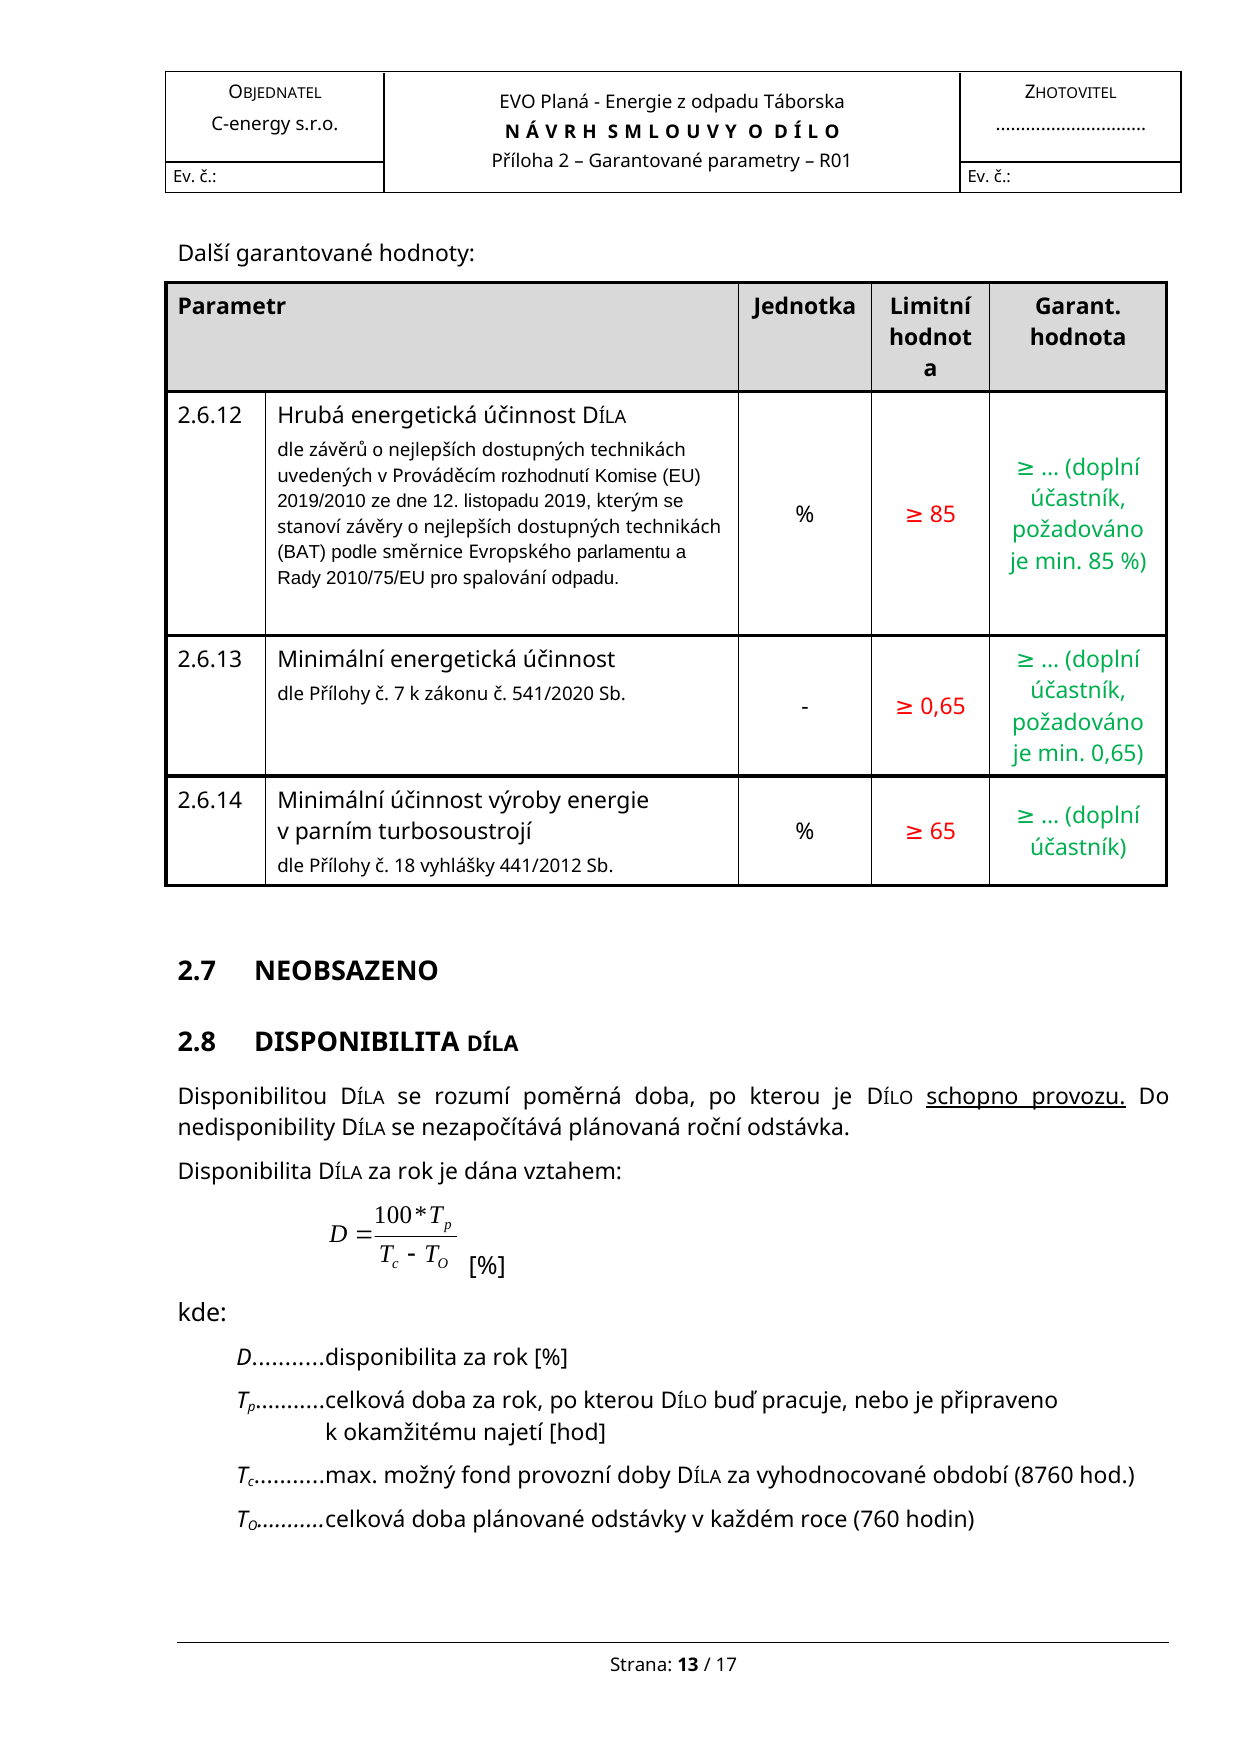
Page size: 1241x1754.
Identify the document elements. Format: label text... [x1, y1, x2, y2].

table_cell 2.6.12 [168, 393, 265, 634]
table_cell ≥ … (doplní účastník, požadováno je min. 0,65) [990, 637, 1165, 774]
text Další garantované hodnoty: [177, 237, 1169, 268]
table_cell ≥ … (doplní účastník, požadováno je min. 85 %) [990, 393, 1165, 634]
table_cell ≥ 0,65 [872, 637, 989, 774]
table_cell - [739, 637, 871, 774]
table_cell % [739, 778, 871, 884]
text TO celková doba plánované odstávky v každém roce (760 hodin) [236, 1503, 1169, 1534]
table_cell Minimální účinnost výroby energie v parním turbosoustrojí dle Přílohy č. 18 vyhlášky 441/2012 Sb. [266, 778, 738, 884]
text D disponibilita za rok [%] [236, 1341, 1169, 1372]
text Disponibilitou Díla se rozumí poměrná doba, po kterou je Dílo schopno provozu. Do nedisponibility Díla se nezapočítává plánovaná roční odstávka. [177, 1080, 1169, 1142]
table_cell Hrubá energetická účinnost Díla dle závěrů o nejlepších dostupných technikách uvedených v Prováděcím rozhodnutí Komise (EU) 2019/2010 ze dne 12. listopadu 2019, kterým se stanoví závěry o nejlepších dostupných technikách (BAT) podle směrnice Evropského parlamentu a Rady 2010/75/EU pro spalování odpadu. [266, 393, 738, 634]
text kde: [177, 1294, 1169, 1328]
text Tp celková doba za rok, po kterou Dílo buď pracuje, nebo je připraveno k okamžitému najetí [hod] [236, 1384, 1169, 1447]
text Disponibilita Díla za rok je dána vztahem: [177, 1155, 1169, 1186]
table_cell 2.6.13 [168, 637, 265, 774]
table_header Parametr [168, 284, 738, 390]
table_cell Minimální energetická účinnost dle Přílohy č. 7 k zákonu č. 541/2020 Sb. [266, 637, 738, 774]
table_cell ≥ … (doplní účastník) [990, 778, 1165, 884]
table_cell % [739, 393, 871, 634]
subtitle Neobsazeno [177, 952, 1169, 989]
table_header Jednotka [739, 284, 871, 390]
subtitle Disponibilita díla [177, 1022, 1169, 1059]
table_cell 2.6.14 [168, 778, 265, 884]
text Tc max. možný fond provozní doby Díla za vyhodnocované období (8760 hod.) [236, 1459, 1169, 1491]
table_cell ≥ 65 [872, 778, 989, 884]
table_cell ≥ 85 [872, 393, 989, 634]
table_header Limitní hodnota [872, 284, 989, 390]
table_header Garant. hodnota [990, 284, 1165, 390]
text [%] [325, 1198, 1169, 1282]
